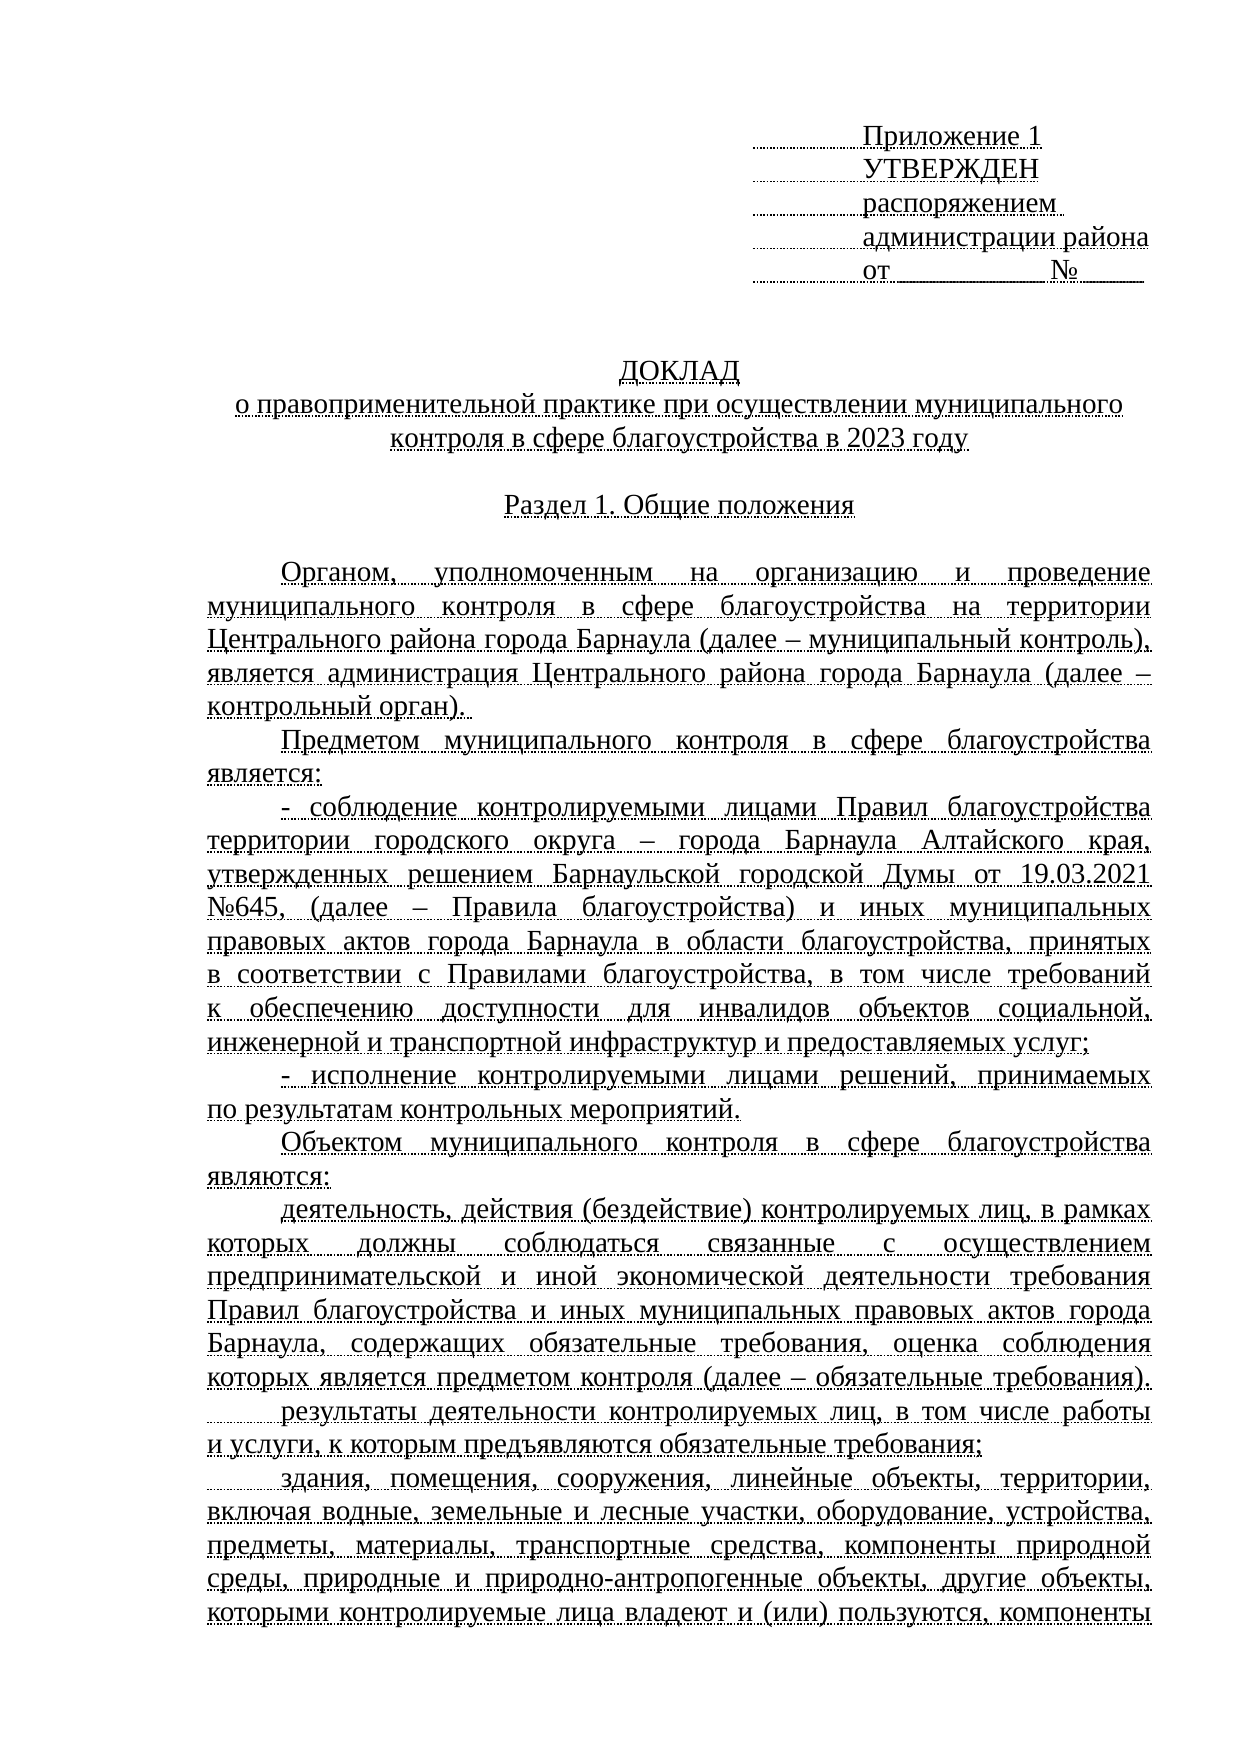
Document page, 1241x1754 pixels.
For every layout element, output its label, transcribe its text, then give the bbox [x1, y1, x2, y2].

text Органом, уполномоченным на организацию и проведение муниципального контроля в сфере благоустройства на территории Центрального района города Барнаула (далее – муниципальный контроль), является администрация Центрального района города Барнаула (далее – контрольный орган). [207, 554, 1152, 722]
text УТВЕРЖДЕН [753, 152, 1152, 185]
text деятельность, действия (бездействие) контролируемых лиц, в рамках которых должны соблюдаться связанные с осуществлением предпринимательской и иной экономической деятельности требования Правил благоустройства и иных муниципальных правовых актов города Барнаула, содержащих обязательные требования, оценка соблюдения которых является предметом контроля (далее – обязательные требования). результаты деятельности контролируемых лиц, в том числе работы и услуги, к которым предъявляются обязательные требования; [207, 1191, 1152, 1460]
text Предметом муниципального контроля в сфере благоустройства является: [207, 722, 1152, 789]
text администрации района [753, 219, 1152, 252]
text от __________ № ____ [753, 252, 1152, 286]
text - соблюдение контролируемыми лицами Правил благоустройства территории городского округа – города Барнаула Алтайского края, утвержденных решением Барнаульской городской Думы от 19.03.2021 №645, (далее – Правила благоустройства) и иных муниципальных правовых актов города Барнаула в области благоустройства, принятых в соответствии с Правилами благоустройства, в том числе требований к обеспечению доступности для инвалидов объектов социальной, инженерной и транспортной инфраструктур и предоставляемых услуг; [207, 789, 1152, 1057]
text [207, 1460, 1152, 1627]
text Раздел 1. Общие положения [207, 487, 1152, 521]
text - исполнение контролируемыми лицами решений, принимаемых по результатам контрольных мероприятий. [207, 1057, 1152, 1124]
text Объектом муниципального контроля в сфере благоустройства являются: [207, 1124, 1152, 1191]
text ДОКЛАД [207, 353, 1152, 386]
text распоряжением [753, 185, 1152, 219]
text Приложение 1 [753, 118, 1152, 152]
text о правоприменительной практике при осуществлении муниципального контроля в сфере благоустройства в 2023 году [207, 386, 1152, 453]
